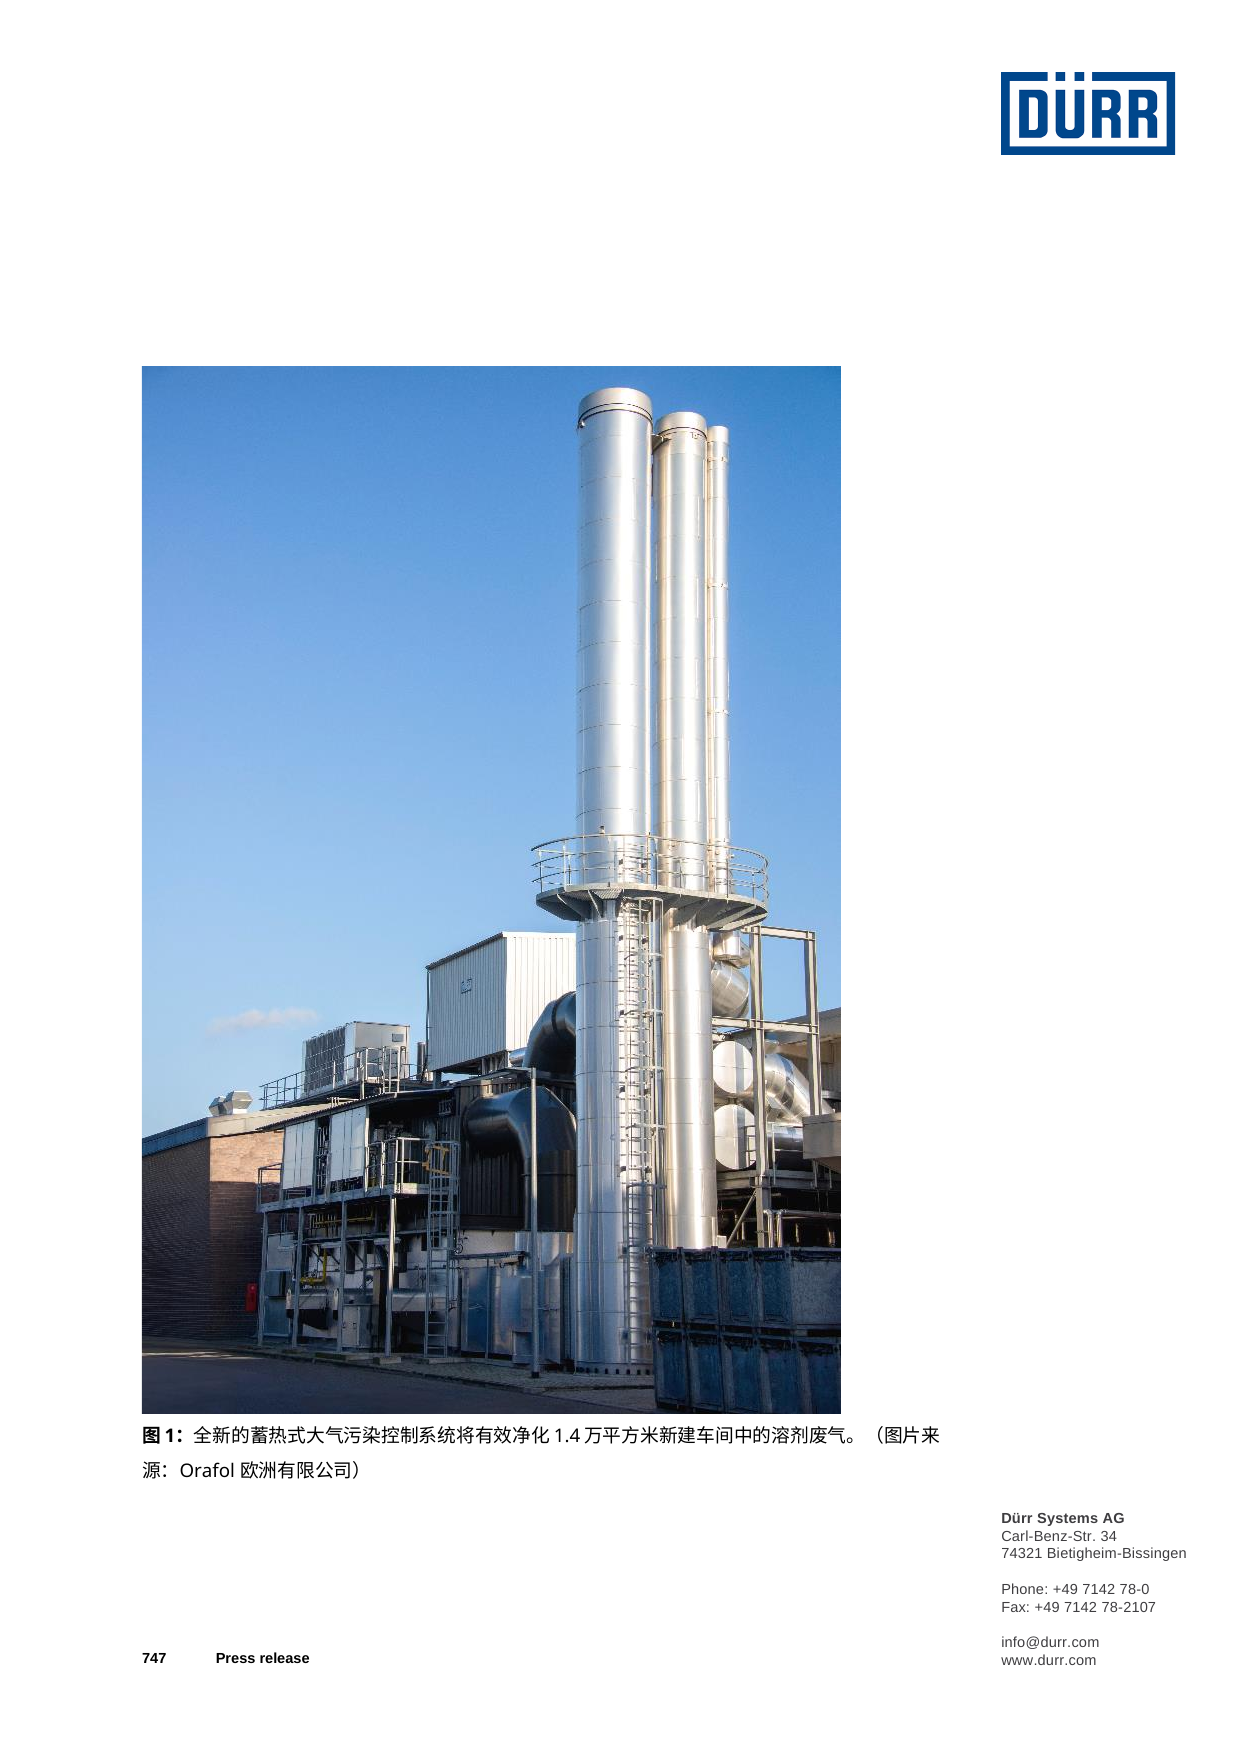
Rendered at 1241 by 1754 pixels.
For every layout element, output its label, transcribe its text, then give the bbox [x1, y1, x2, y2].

text 图1：全新的蓄热式大气污染控制系统将有效净化1.4万平方米新建车间中的溶剂废气。（图片来源：Orafol 欧洲有限公司） [142, 1414, 951, 1482]
picture [1001, 72, 1175, 155]
picture [141, 366, 841, 1414]
